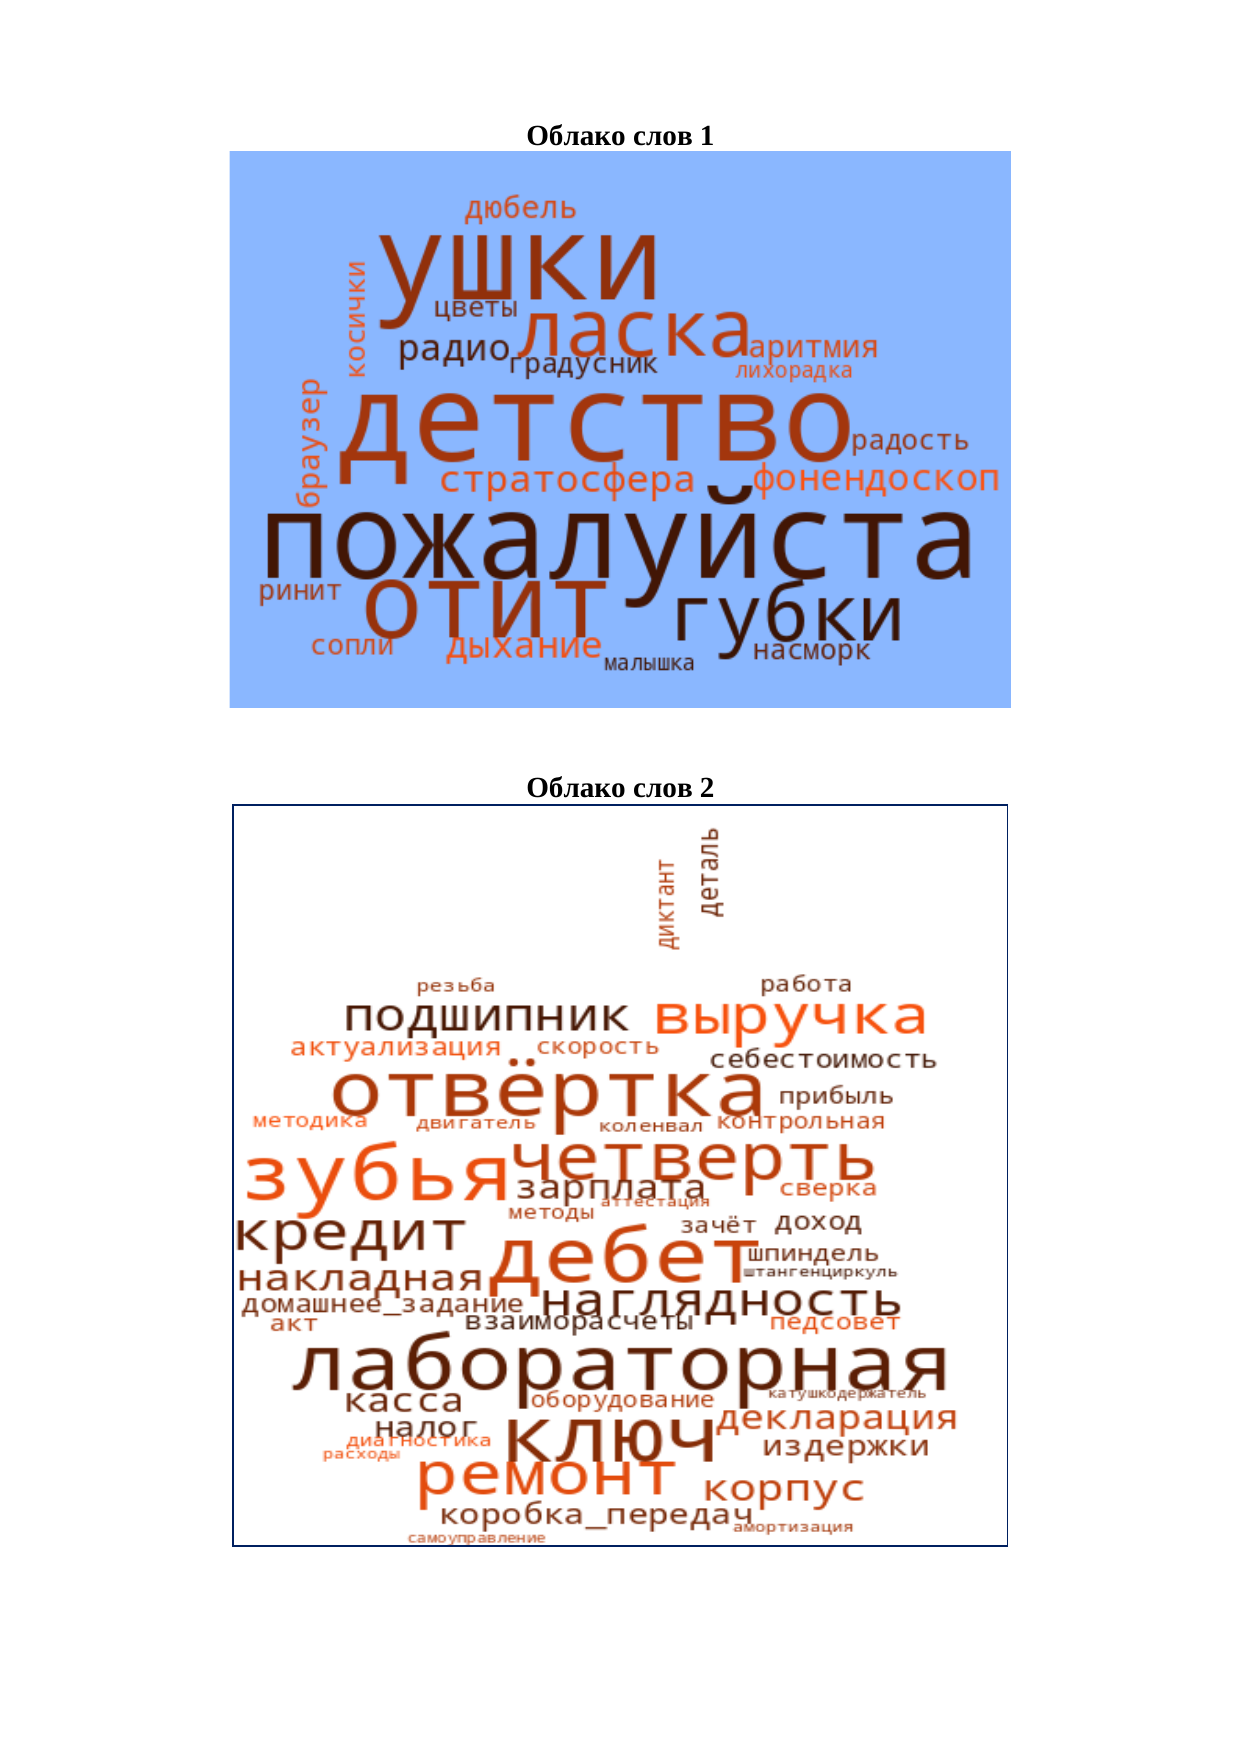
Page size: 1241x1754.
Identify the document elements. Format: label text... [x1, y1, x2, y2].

text Облако слов 1 [118, 118, 1122, 152]
picture [229, 151, 1011, 708]
text Облако слов 2 [118, 770, 1122, 804]
picture [234, 806, 1007, 1545]
